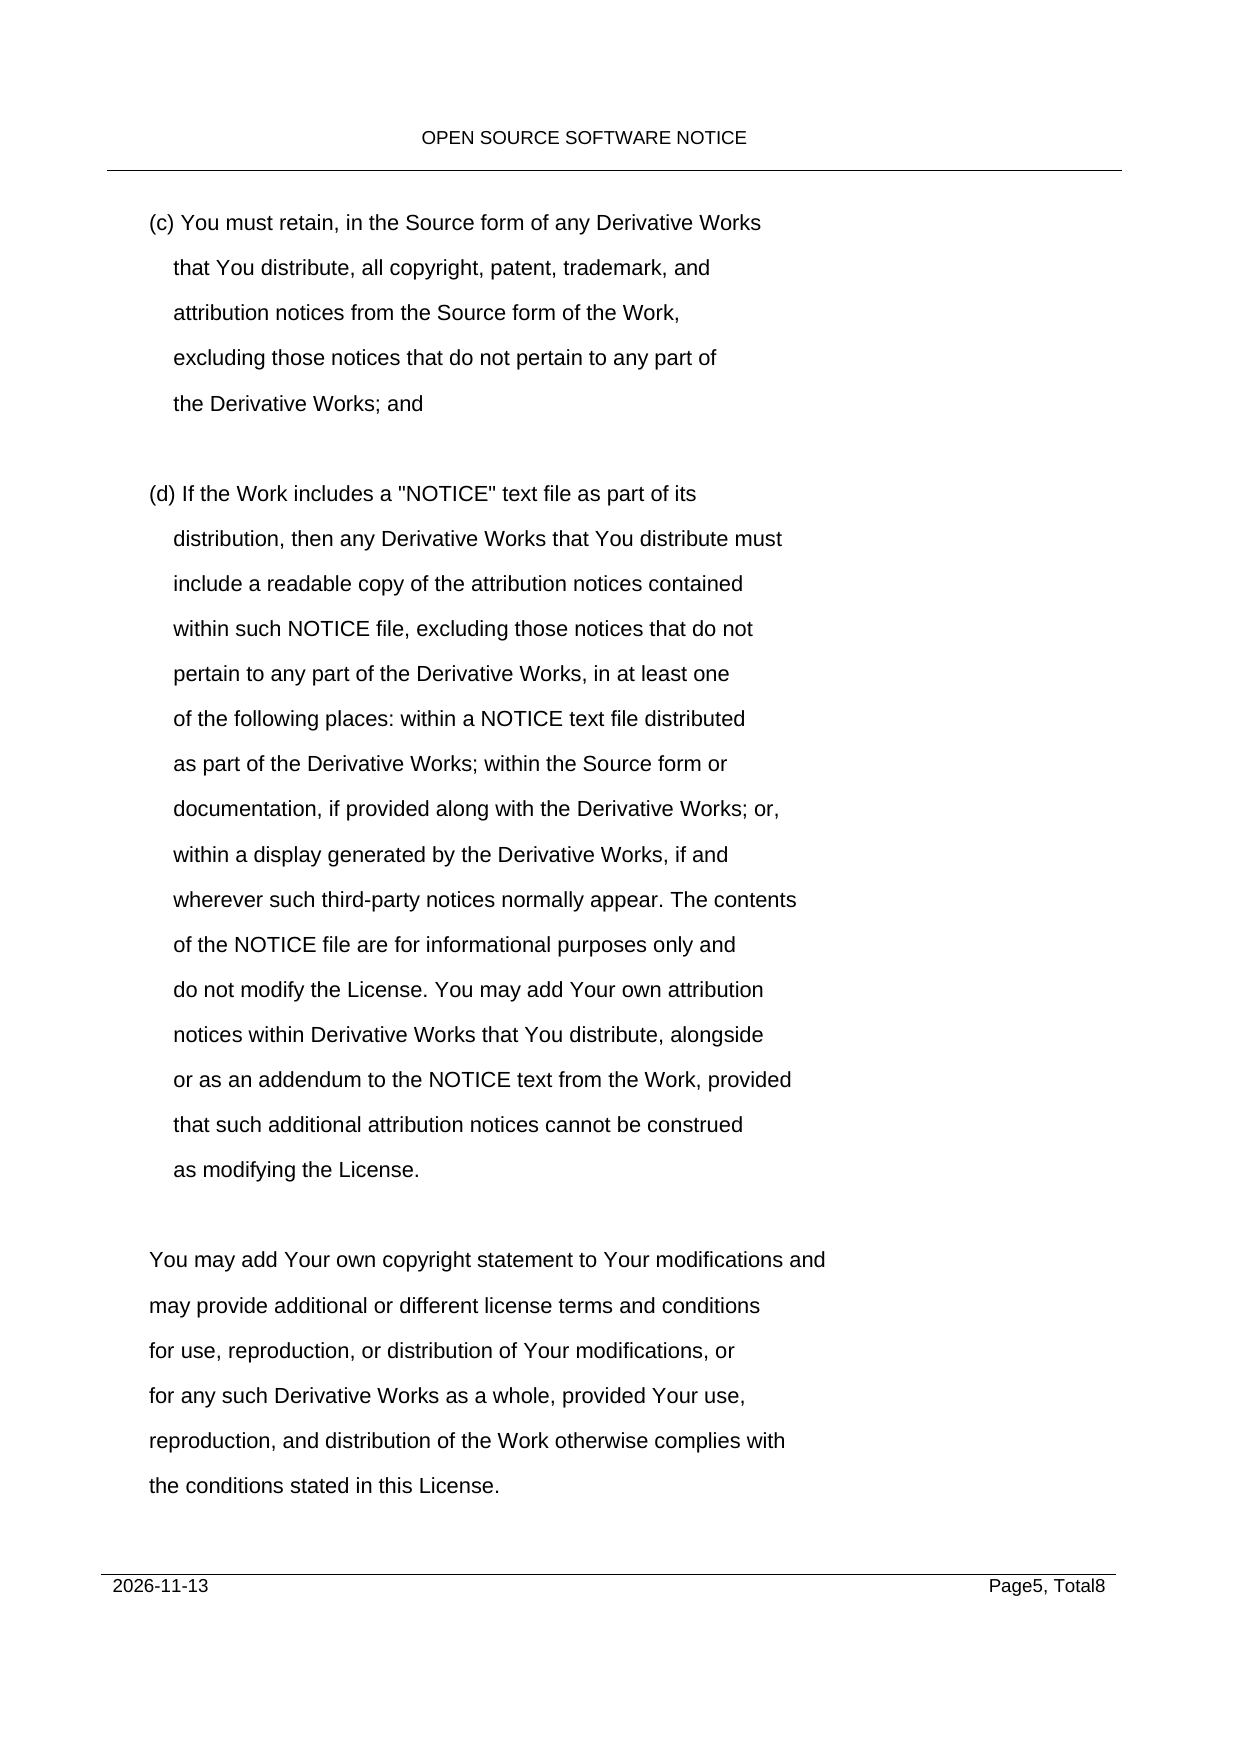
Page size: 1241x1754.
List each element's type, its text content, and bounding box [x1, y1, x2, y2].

text the Derivative Works; and [112, 387, 1128, 419]
text do not modify the License. You may add Your own attribution [112, 973, 1128, 1006]
text as modifying the License. [112, 1153, 1128, 1186]
text within a display generated by the Derivative Works, if and [112, 838, 1128, 870]
text or as an addendum to the NOTICE text from the Work, provided [112, 1063, 1128, 1096]
text wherever such third-party notices normally appear. The contents [112, 883, 1128, 915]
text distribution, then any Derivative Works that You distribute must [112, 522, 1128, 554]
text pertain to any part of the Derivative Works, in at least one [112, 657, 1128, 690]
text of the following places: within a NOTICE text file distributed [112, 702, 1128, 735]
text (d) If the Work includes a "NOTICE" text file as part of its [112, 477, 1128, 509]
text excluding those notices that do not pertain to any part of [112, 342, 1128, 374]
text within such NOTICE file, excluding those notices that do not [112, 612, 1128, 645]
text for use, reproduction, or distribution of Your modifications, or [112, 1334, 1128, 1366]
text may provide additional or different license terms and conditions [112, 1289, 1128, 1321]
text of the NOTICE file are for informational purposes only and [112, 928, 1128, 961]
text (c) You must retain, in the Source form of any Derivative Works [112, 206, 1128, 239]
text for any such Derivative Works as a whole, provided Your use, [112, 1379, 1128, 1412]
text that such additional attribution notices cannot be construed [112, 1108, 1128, 1141]
text notices within Derivative Works that You distribute, alongside [112, 1018, 1128, 1051]
text reproduction, and distribution of the Work otherwise complies with [112, 1424, 1128, 1457]
text that You distribute, all copyright, patent, trademark, and [112, 251, 1128, 284]
text You may add Your own copyright statement to Your modifications and [112, 1244, 1128, 1276]
text documentation, if provided along with the Derivative Works; or, [112, 793, 1128, 825]
text attribution notices from the Source form of the Work, [112, 297, 1128, 329]
text the conditions stated in this License. [112, 1469, 1128, 1502]
text include a readable copy of the attribution notices contained [112, 567, 1128, 600]
text as part of the Derivative Works; within the Source form or [112, 748, 1128, 780]
